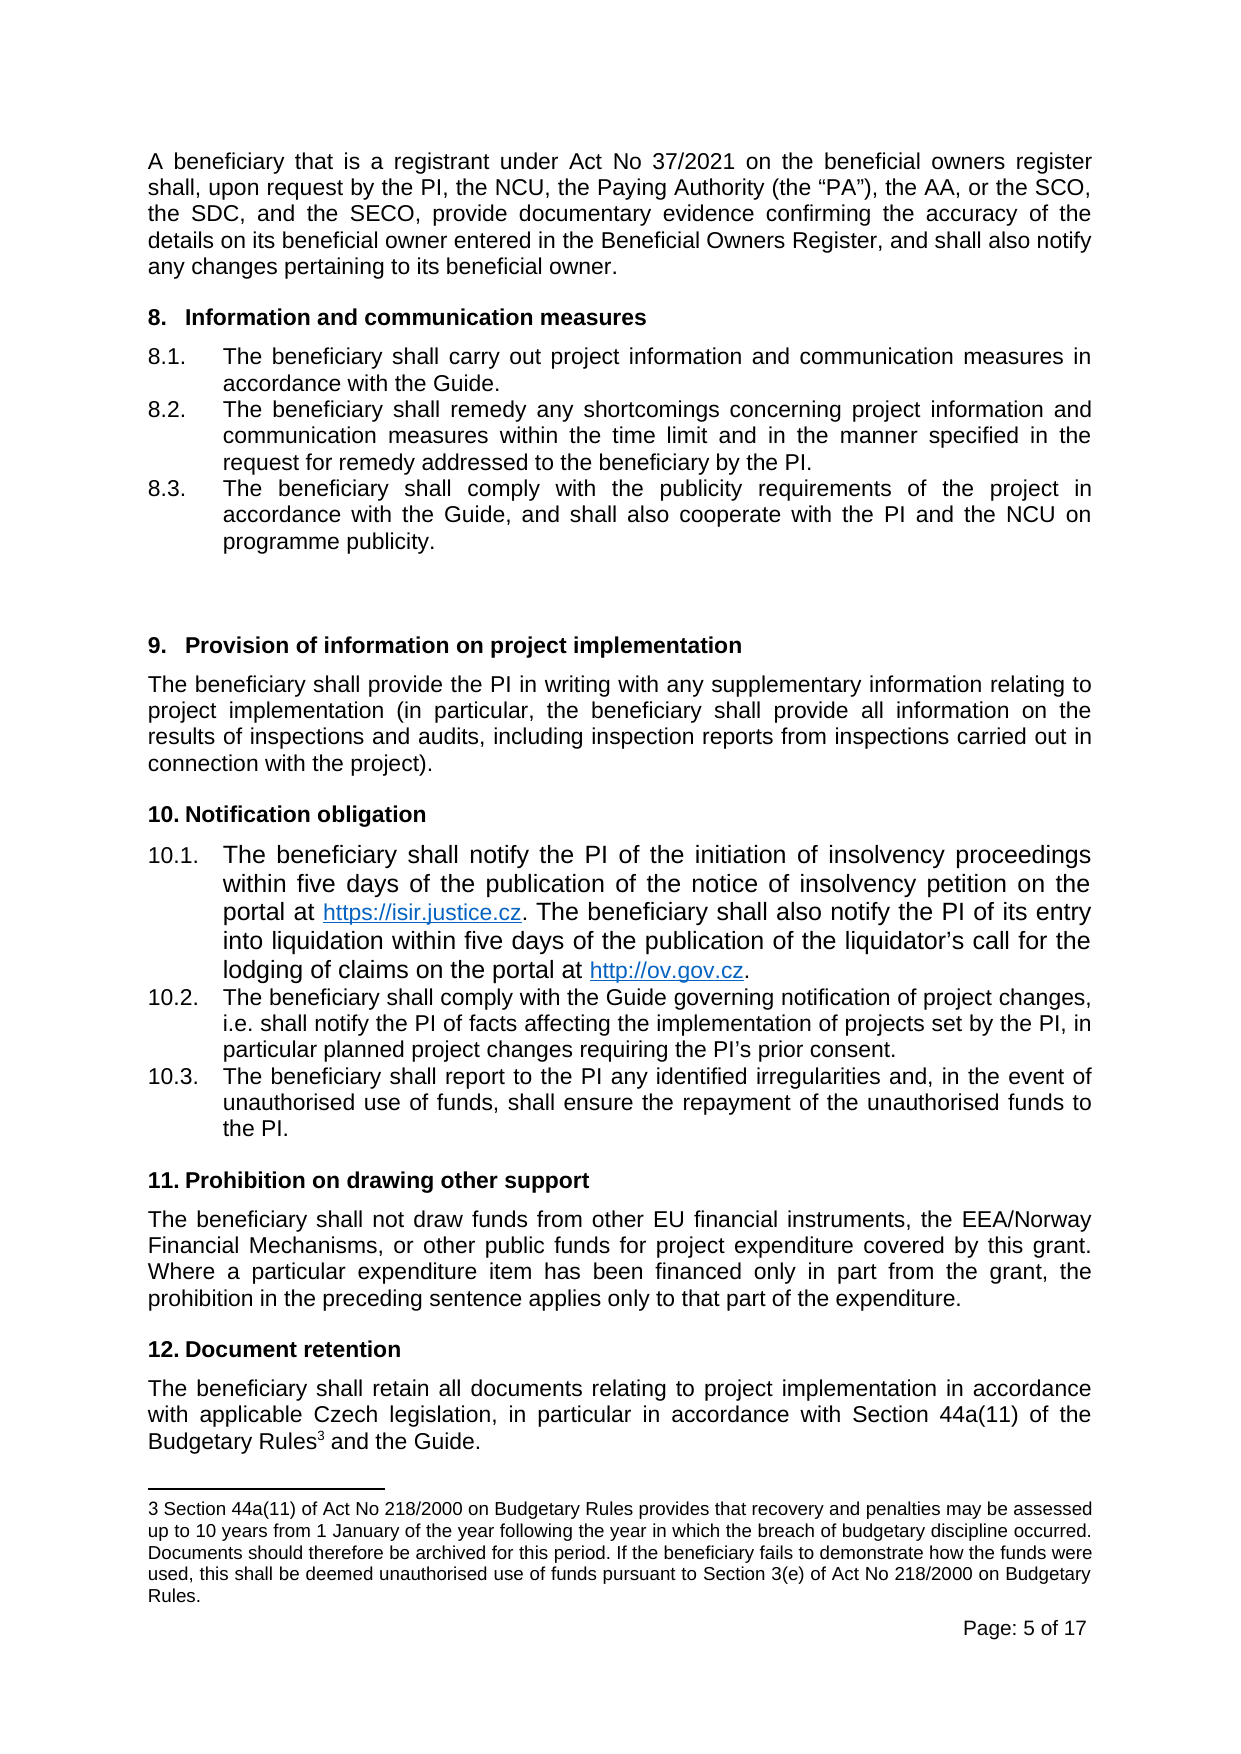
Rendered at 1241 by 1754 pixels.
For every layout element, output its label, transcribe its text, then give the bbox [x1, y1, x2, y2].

list The beneficiary shall comply with the publicity requirements of the project in accordance with the Guide, and shall also cooperate with the PI and the NCU on programme publicity. [148, 475, 1093, 554]
list Notification obligation [148, 801, 1093, 827]
list Information and communication measures [148, 304, 1093, 331]
list The beneficiary shall carry out project information and communication measures in accordance with the Guide. [148, 343, 1093, 396]
list Prohibition on drawing other support [148, 1167, 1093, 1193]
list The beneficiary shall remedy any shortcomings concerning project information and communication measures within the time limit and in the manner specified in the request for remedy addressed to the beneficiary by the PI. [148, 396, 1093, 475]
list The beneficiary shall notify the PI of the initiation of insolvency proceedings within five days of the publication of the notice of insolvency petition on the portal at https://isir.justice.cz. The beneficiary shall also notify the PI of its entry into liquidation within five days of the publication of the liquidator’s call for the lodging of claims on the portal at http://ov.gov.cz. [148, 840, 1093, 984]
list The beneficiary shall report to the PI any identified irregularities and, in the event of unauthorised use of funds, shall ensure the repayment of the unauthorised funds to the PI. [148, 1063, 1093, 1142]
list Document retention [148, 1336, 1093, 1362]
list The beneficiary shall comply with the Guide governing notification of project changes, i.e. shall notify the PI of facts affecting the implementation of projects set by the PI, in particular planned project changes requiring the PI’s prior consent. [148, 984, 1093, 1063]
list Provision of information on project implementation [148, 632, 1093, 658]
text The beneficiary shall retain all documents relating to project implementation in accordance with applicable Czech legislation, in particular in accordance with Section 44a(11) of the Budgetary Rules and the Guide. [148, 1375, 1093, 1454]
text The beneficiary shall not draw funds from other EU financial instruments, the EEA/Norway Financial Mechanisms, or other public funds for project expenditure covered by this grant. Where a particular expenditure item has been financed only in part from the grant, the prohibition in the preceding sentence applies only to that part of the expenditure. [148, 1206, 1093, 1311]
text A beneficiary that is a registrant under Act No 37/2021 on the beneficial owners register shall, upon request by the PI, the NCU, the Paying Authority (the “PA”), the AA, or the SCO, the SDC, and the SECO, provide documentary evidence confirming the accuracy of the details on its beneficial owner entered in the Beneficial Owners Register, and shall also notify any changes pertaining to its beneficial owner. [148, 148, 1093, 279]
text The beneficiary shall provide the PI in writing with any supplementary information relating to project implementation (in particular, the beneficiary shall provide all information on the results of inspections and audits, including inspection reports from inspections carried out in connection with the project). [148, 671, 1093, 776]
